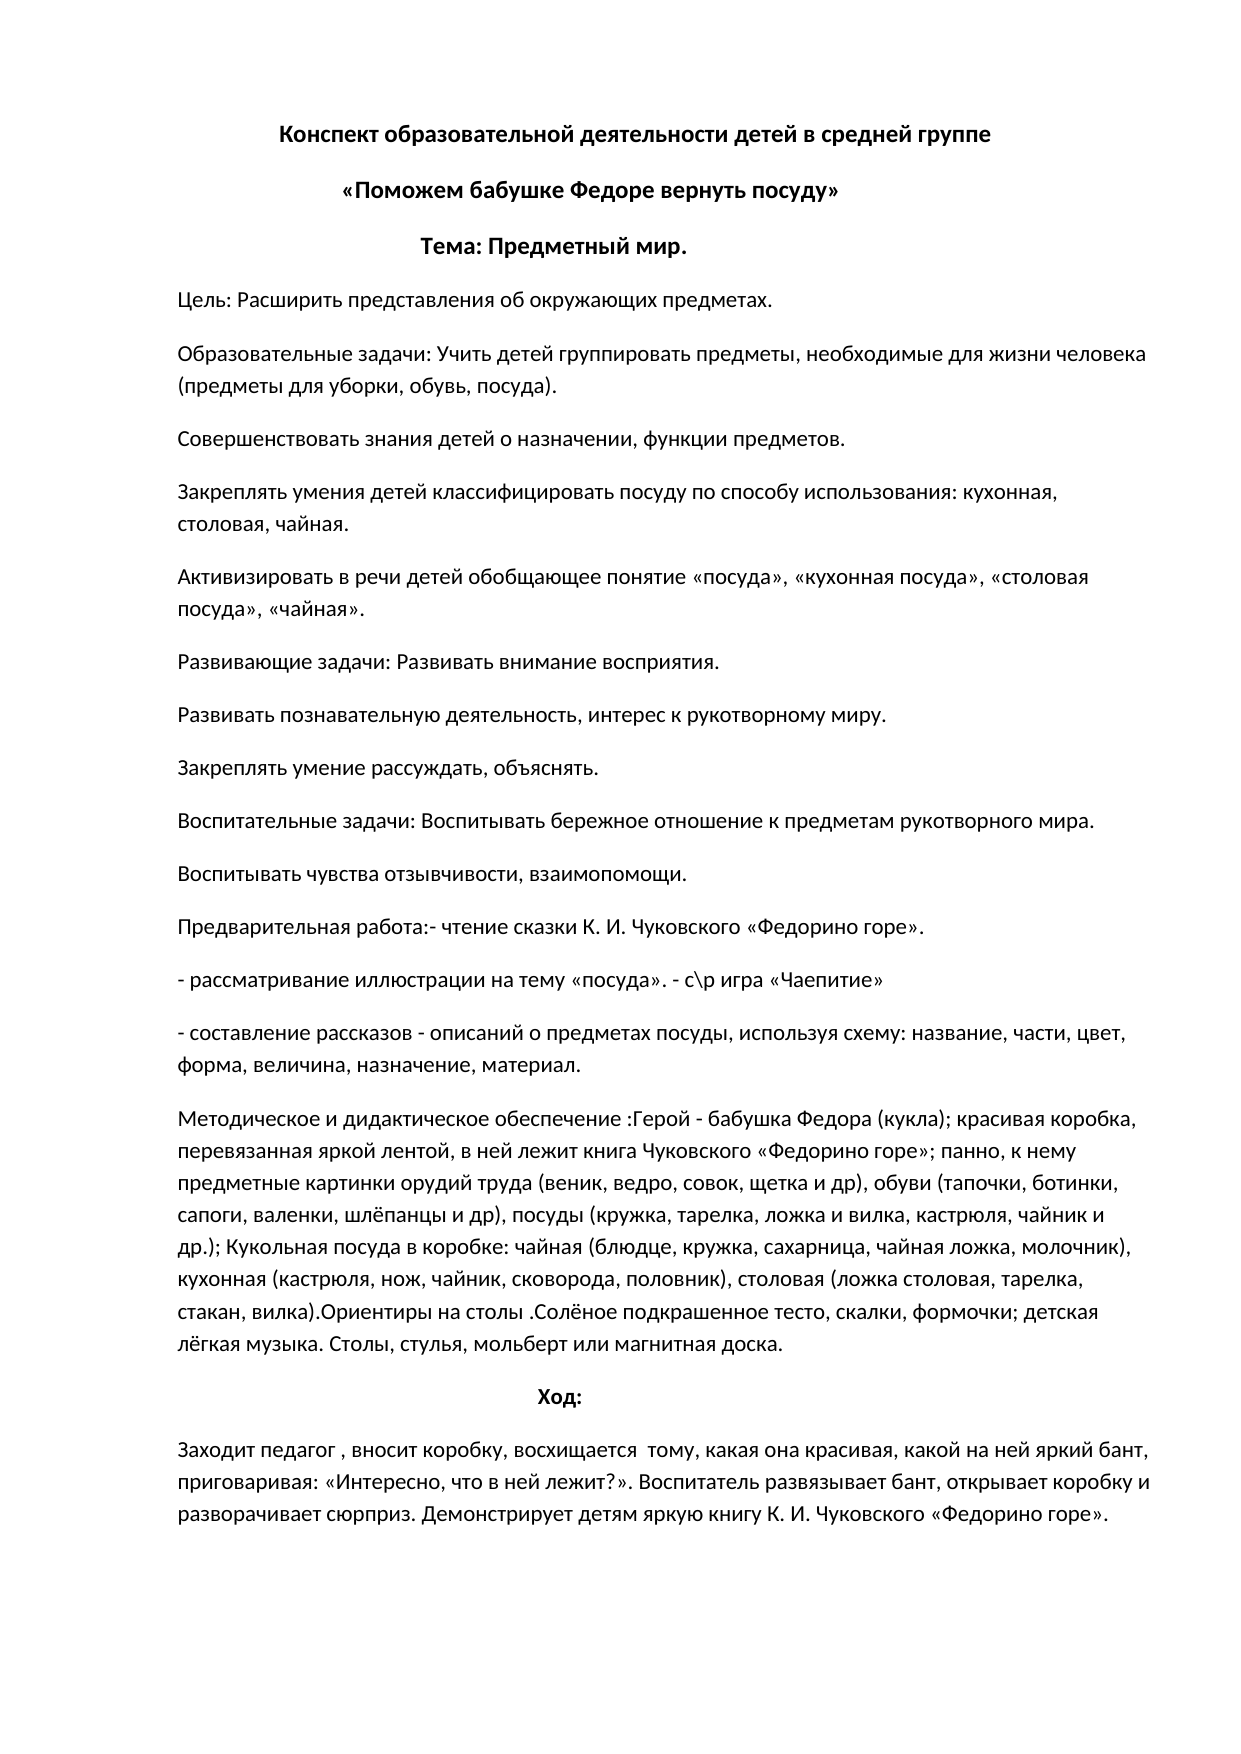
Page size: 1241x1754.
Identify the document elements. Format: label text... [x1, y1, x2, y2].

text Предварительная работа:- чтение сказки К. И. Чуковского «Федорино горе». [177, 912, 1152, 940]
text Закреплять умение рассуждать, объяснять. [177, 753, 1152, 781]
text Воспитывать чувства отзывчивости, взаимопомощи. [177, 859, 1152, 887]
text Закреплять умения детей классифицировать посуду по способу использования: кухонная, столовая, чайная. [177, 477, 1152, 537]
text Тема: Предметный мир. [177, 230, 1152, 260]
text Активизировать в речи детей обобщающее понятие «посуда», «кухонная посуда», «столовая посуда», «чайная». [177, 562, 1152, 622]
text - рассматривание иллюстрации на тему «посуда». - с\р игра «Чаепитие» [177, 965, 1152, 993]
text Образовательные задачи: Учить детей группировать предметы, необходимые для жизни человека (предметы для уборки, обувь, посуда). [177, 339, 1152, 399]
text Заходит педагог , вносит коробку, восхищается тому, какая она красивая, какой на ней яркий бант, приговаривая: «Интересно, что в ней лежит?». Воспитатель развязывает бант, открывает коробку и разворачивает сюрприз. Демонстрирует детям яркую книгу К. И. Чуковского «Федорино горе». [177, 1435, 1152, 1527]
text «Поможем бабушке Федоре вернуть посуду» [177, 174, 1152, 204]
text Развивать познавательную деятельность, интерес к рукотворному миру. [177, 700, 1152, 728]
text Совершенствовать знания детей о назначении, функции предметов. [177, 424, 1152, 452]
text Цель: Расширить представления об окружающих предметах. [177, 286, 1152, 314]
text Воспитательные задачи: Воспитывать бережное отношение к предметам рукотворного мира. [177, 806, 1152, 834]
text Развивающие задачи: Развивать внимание восприятия. [177, 647, 1152, 675]
text Методическое и дидактическое обеспечение :Герой - бабушка Федора (кукла); красивая коробка, перевязанная яркой лентой, в ней лежит книга Чуковского «Федорино горе»; панно, к нему предметные картинки орудий труда (веник, ведро, совок, щетка и др), обуви (тапочки, ботинки, сапоги, валенки, шлёпанцы и др), посуды (кружка, тарелка, ложка и вилка, кастрюля, чайник и др.); Кукольная посуда в коробке: чайная (блюдце, кружка, сахарница, чайная ложка, молочник), кухонная (кастрюля, нож, чайник, сковорода, половник), столовая (ложка столовая, тарелка, стакан, вилка).Ориентиры на столы .Солёное подкрашенное тесто, скалки, формочки; детская лёгкая музыка. Столы, стулья, мольберт или магнитная доска. [177, 1104, 1152, 1357]
text Конспект образовательной деятельности детей в средней группе [177, 118, 1152, 149]
text Ход: [177, 1382, 1152, 1410]
text - составление рассказов - описаний о предметах посуды, используя схему: название, части, цвет, форма, величина, назначение, материал. [177, 1018, 1152, 1079]
